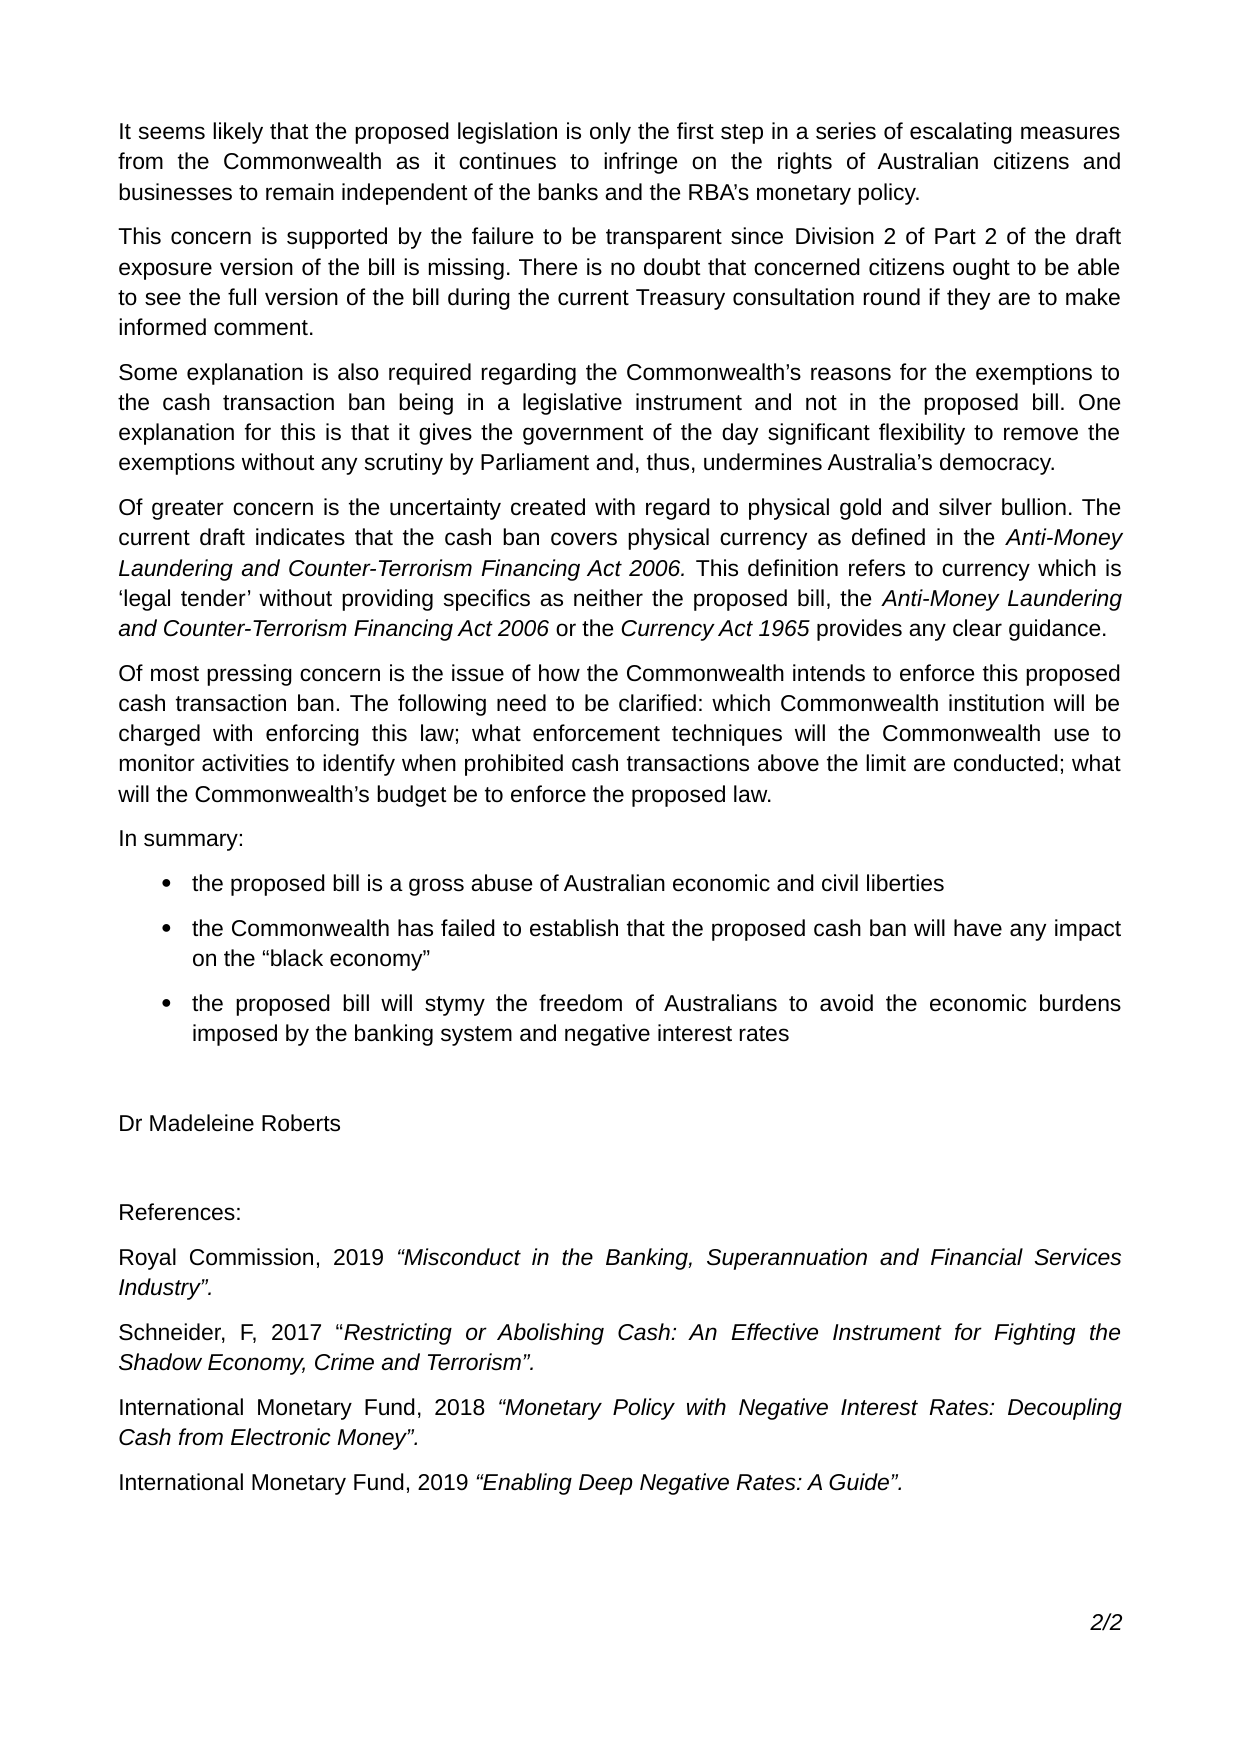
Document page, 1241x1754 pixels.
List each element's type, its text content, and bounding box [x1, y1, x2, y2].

text This concern is supported by the failure to be transparent since Division 2 of Part 2 of the draft exposure version of the bill is missing. There is no doubt that concerned citizens ought to be able to see the full version of the bill during the current Treasury consultation round if they are to make informed comment. [118, 223, 1122, 340]
text Some explanation is also required regarding the Commonwealth’s reasons for the exemptions to the cash transaction ban being in a legislative instrument and not in the proposed bill. One explanation for this is that it gives the government of the day significant flexibility to remove the exemptions without any scrutiny by Parliament and, thus, undermines Australia’s democracy. [118, 359, 1122, 476]
text International Monetary Fund, 2019 “Enabling Deep Negative Rates: A Guide”. [118, 1469, 1122, 1496]
list the Commonwealth has failed to establish that the proposed cash ban will have any impact on the “black economy” [162, 915, 1122, 972]
text Schneider, F, 2017 “Restricting or Abolishing Cash: An Effective Instrument for Fighting the Shadow Economy, Crime and Terrorism”. [118, 1319, 1122, 1376]
text International Monetary Fund, 2018 “Monetary Policy with Negative Interest Rates: Decoupling Cash from Electronic Money”. [118, 1394, 1122, 1451]
text Royal Commission, 2019 “Misconduct in the Banking, Superannuation and Financial Services Industry”. [118, 1244, 1122, 1301]
text In summary: [118, 825, 1122, 852]
text References: [118, 1199, 1122, 1226]
text Of greater concern is the uncertainty created with regard to physical gold and silver bullion. The current draft indicates that the cash ban covers physical currency as defined in the Anti-Money Laundering and Counter-Terrorism Financing Act 2006. This definition refers to currency which is ‘legal tender’ without providing specifics as neither the proposed bill, the Anti-Money Laundering and Counter-Terrorism Financing Act 2006 or the Currency Act 1965 provides any clear guidance. [118, 494, 1122, 641]
list the proposed bill will stymy the freedom of Australians to avoid the economic burdens imposed by the banking system and negative interest rates [162, 990, 1122, 1047]
text Dr Madeleine Roberts [118, 1110, 1122, 1136]
text Of most pressing concern is the issue of how the Commonwealth intends to enforce this proposed cash transaction ban. The following need to be clarified: which Commonwealth institution will be charged with enforcing this law; what enforcement techniques will the Commonwealth use to monitor activities to identify when prohibited cash transactions above the limit are conducted; what will the Commonwealth’s budget be to enforce the proposed law. [118, 660, 1122, 807]
text 2/2 [118, 1609, 1122, 1636]
list the proposed bill is a gross abuse of Australian economic and civil liberties [162, 870, 1122, 897]
text It seems likely that the proposed legislation is only the first step in a series of escalating measures from the Commonwealth as it continues to infringe on the rights of Australian citizens and businesses to remain independent of the banks and the RBA’s monetary policy. [118, 118, 1122, 205]
